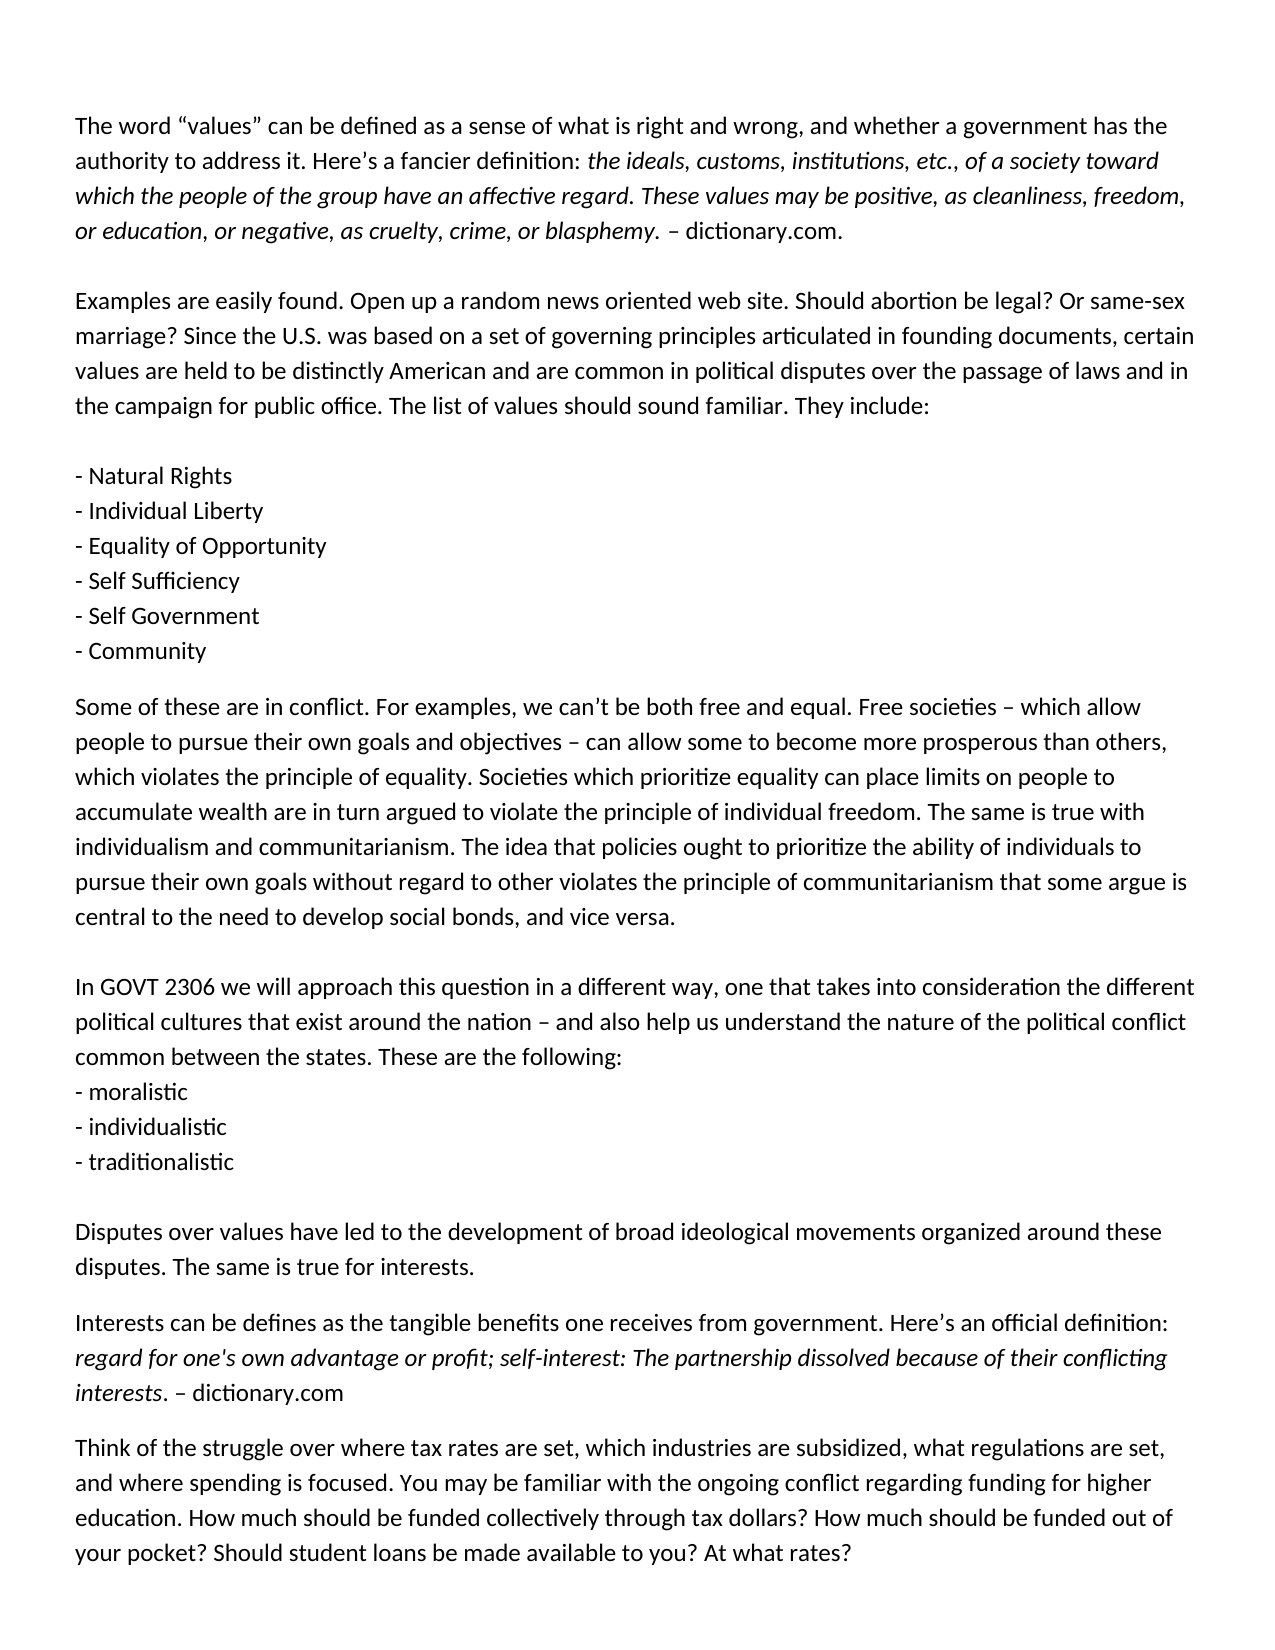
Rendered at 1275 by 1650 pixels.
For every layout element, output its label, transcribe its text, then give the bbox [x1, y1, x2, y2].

text Some of these are in conflict. For examples, we can’t be both free and equal. Free societies – which allow people to pursue their own goals and objectives – can allow some to become more prosperous than others, which violates the principle of equality. Societies which prioritize equality can place limits on people to accumulate wealth are in turn argued to violate the principle of individual freedom. The same is true with individualism and communitarianism. The idea that policies ought to prioritize the ability of individuals to pursue their own goals without regard to other violates the principle of communitarianism that some argue is central to the need to develop social bonds, and vice versa. In GOVT 2306 we will approach this question in a different way, one that takes into consideration the different political cultures that exist around the nation – and also help us understand the nature of the political conflict common between the states. These are the following: - moralistic - individualistic - traditionalistic Disputes over values have led to the development of broad ideological movements organized around these disputes. The same is true for interests. [75, 691, 1200, 1281]
text Interests can be defines as the tangible benefits one receives from government. Here’s an official definition: regard for one's own advantage or profit; self-interest: The partnership dissolved because of their conflicting interests. – dictionary.com [75, 1307, 1200, 1407]
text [75, 75, 1200, 666]
text Think of the struggle over where tax rates are set, which industries are subsidized, what regulations are set, and where spending is focused. You may be familiar with the ongoing conflict regarding funding for higher education. How much should be funded collectively through tax dollars? How much should be funded out of your pocket? Should student loans be made available to you? At what rates? [75, 1432, 1200, 1568]
